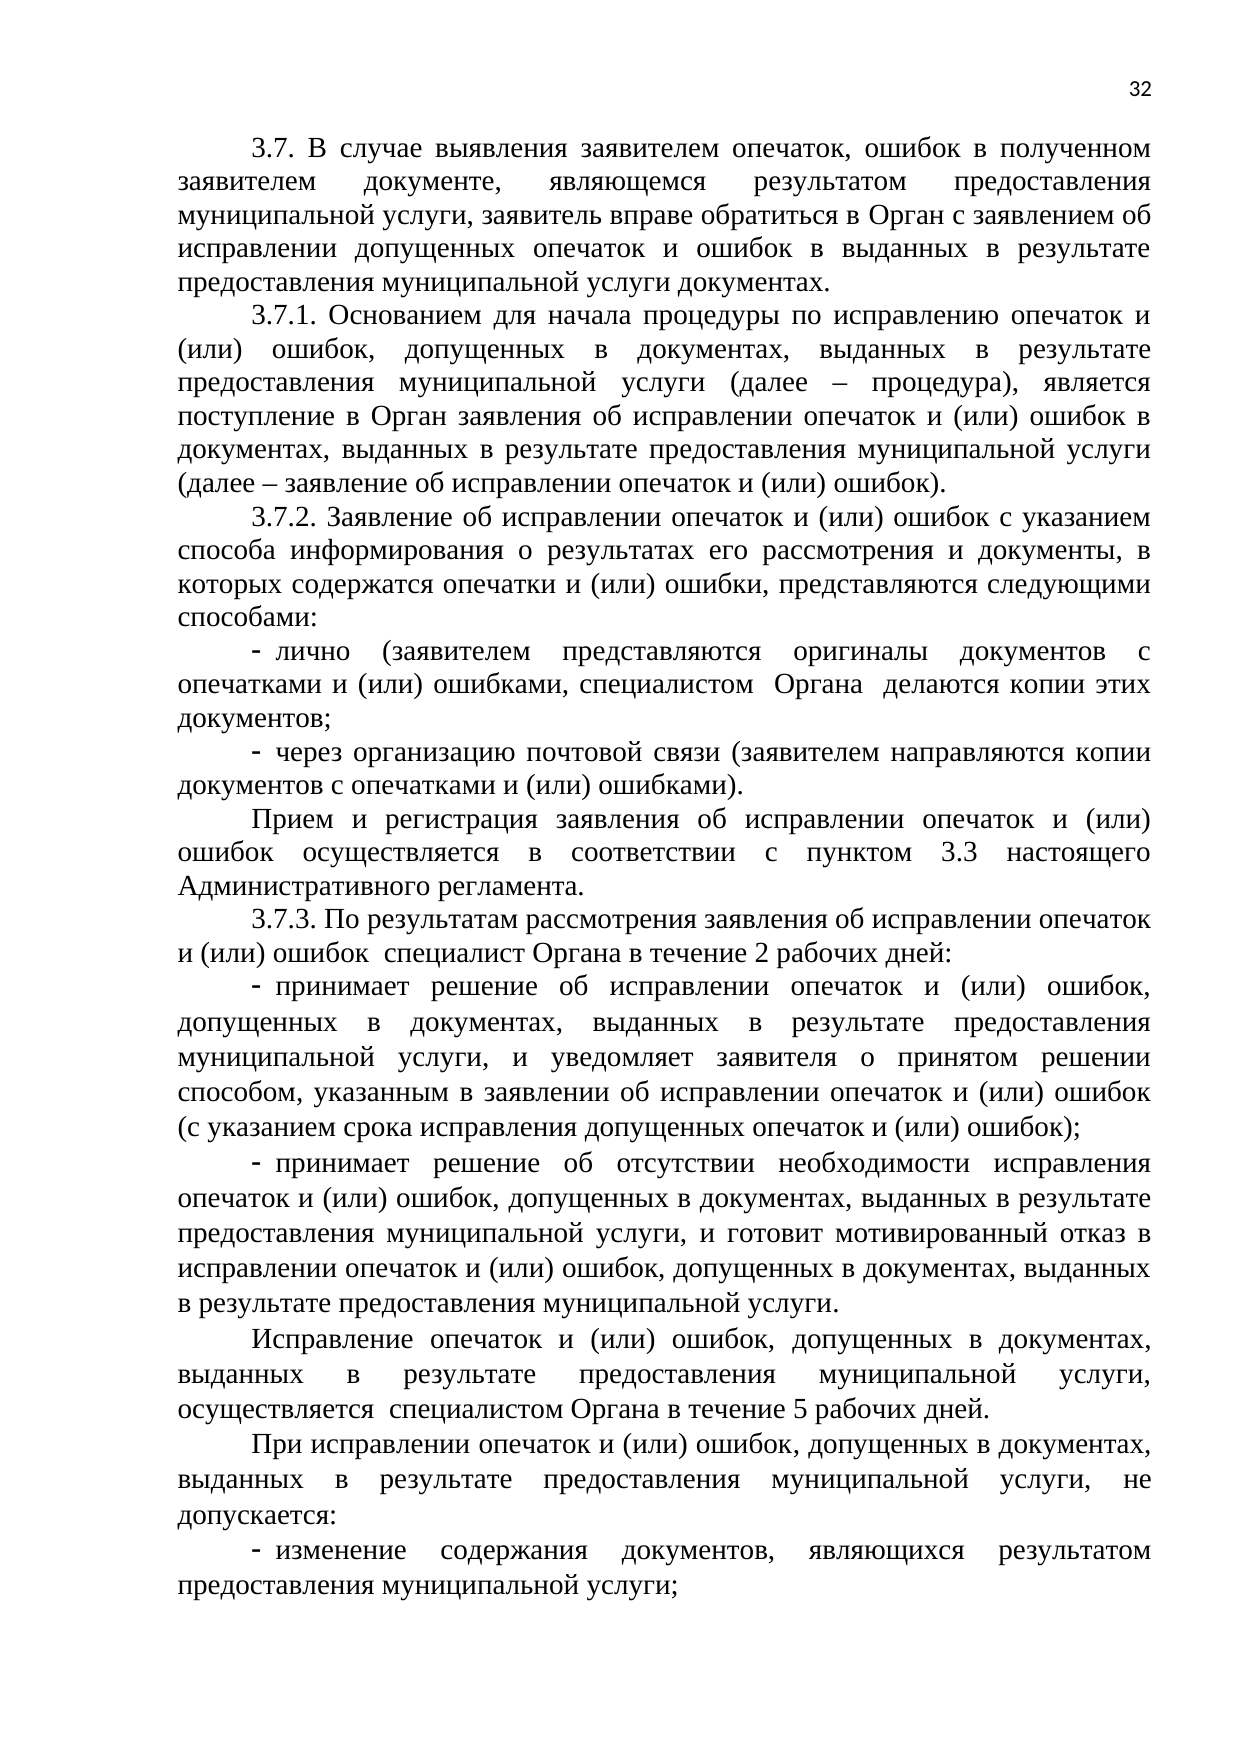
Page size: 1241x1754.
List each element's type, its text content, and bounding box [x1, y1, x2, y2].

list принимает решение об отсутствии необходимости исправления опечаток и (или) ошибок, допущенных в документах, выданных в результате предоставления муниципальной услуги, и готовит мотивированный отказ в исправлении опечаток и (или) ошибок, допущенных в документах, выданных в результате предоставления муниципальной услуги. [177, 1145, 1152, 1319]
text При исправлении опечаток и (или) ошибок, допущенных в документах, выданных в результате предоставления муниципальной услуги, не допускается: [177, 1426, 1152, 1530]
text 3.7.1. Основанием для начала процедуры по исправлению опечаток и (или) ошибок, допущенных в документах, выданных в результате предоставления муниципальной услуги (далее – процедура), является поступление в Орган заявления об исправлении опечаток и (или) ошибок в документах, выданных в результате предоставления муниципальной услуги (далее – заявление об исправлении опечаток и (или) ошибок). [177, 297, 1152, 499]
text 3.7.2. Заявление об исправлении опечаток и (или) ошибок с указанием способа информирования о результатах его рассмотрения и документы, в которых содержатся опечатки и (или) ошибки, представляются следующими способами: [177, 499, 1152, 633]
list изменение содержания документов, являющихся результатом предоставления муниципальной услуги; [177, 1532, 1152, 1601]
text Исправление опечаток и (или) ошибок, допущенных в документах, выданных в результате предоставления муниципальной услуги, осуществляется специалистом Органа в течение 5 рабочих дней. [177, 1321, 1152, 1425]
list лично (заявителем представляются оригиналы документов с опечатками и (или) ошибками, специалистом Органа делаются копии этих документов; [177, 633, 1152, 734]
list через организацию почтовой связи (заявителем направляются копии документов с опечатками и (или) ошибками). [177, 734, 1152, 801]
text Прием и регистрация заявления об исправлении опечаток и (или) ошибок осуществляется в соответствии с пунктом 3.3 настоящего Административного регламента. [177, 801, 1152, 901]
text 3.7. В случае выявления заявителем опечаток, ошибок в полученном заявителем документе, являющемся результатом предоставления муниципальной услуги, заявитель вправе обратиться в Орган с заявлением об исправлении допущенных опечаток и ошибок в выданных в результате предоставления муниципальной услуги документах. [177, 130, 1152, 297]
list принимает решение об исправлении опечаток и (или) ошибок, допущенных в документах, выданных в результате предоставления муниципальной услуги, и уведомляет заявителя о принятом решении способом, указанным в заявлении об исправлении опечаток и (или) ошибок (с указанием срока исправления допущенных опечаток и (или) ошибок); [177, 968, 1152, 1143]
text 3.7.3. По результатам рассмотрения заявления об исправлении опечаток и (или) ошибок специалист Органа в течение 2 рабочих дней: [177, 901, 1152, 968]
